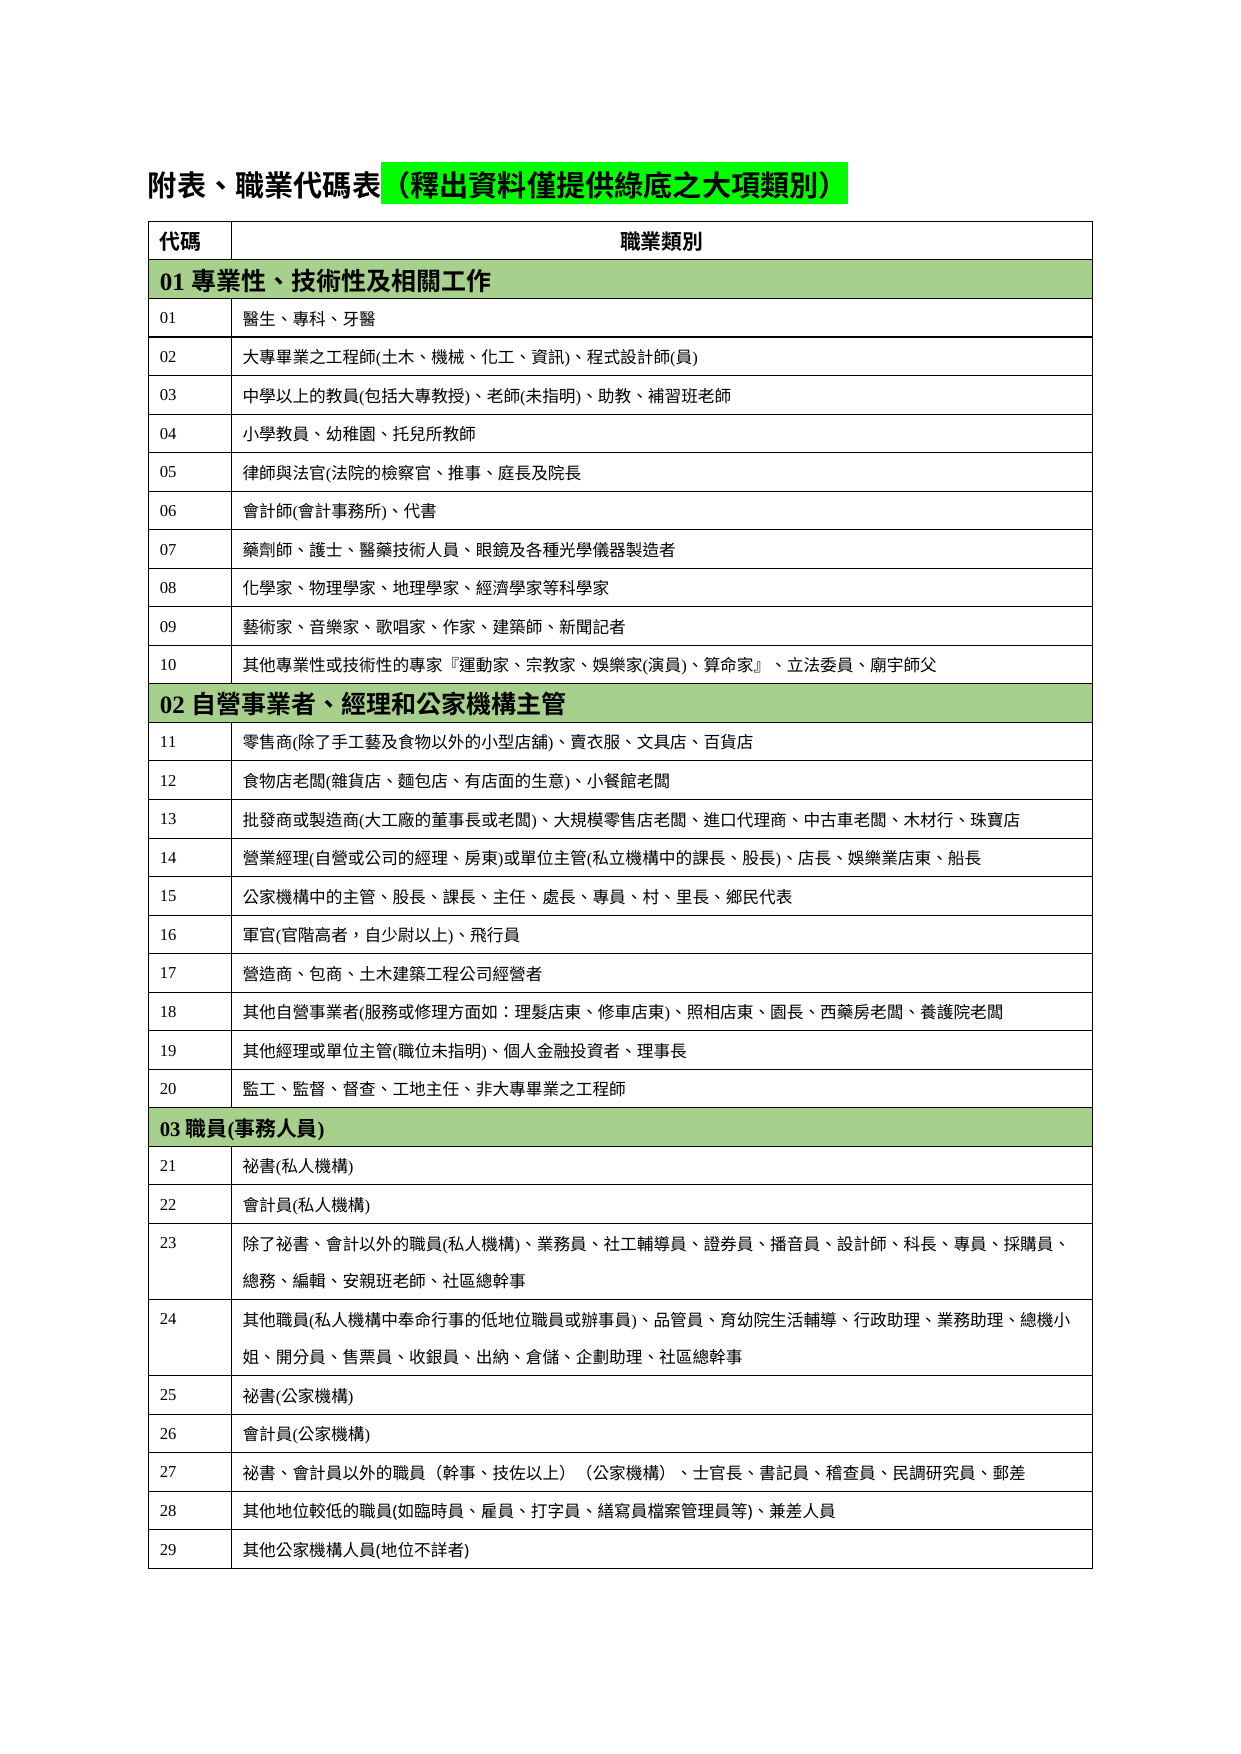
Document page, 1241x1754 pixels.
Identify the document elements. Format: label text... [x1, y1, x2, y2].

table_cell 批發商或製造商(大工廠的董事長或老闆)、大規模零售店老闆、進口代理商、中古車老闆、木材行、珠寶店 [232, 800, 1092, 837]
table_cell 食物店老闆(雜貨店、麵包店、有店面的生意)、小餐館老闆 [232, 761, 1092, 799]
table_cell 其他職員(私人機構中奉命行事的低地位職員或辦事員)、品管員、育幼院生活輔導、行政助理、業務助理、總機小姐、開分員、售票員、收銀員、出納、倉儲、企劃助理、社區總幹事 [232, 1300, 1092, 1375]
table_cell 24 [149, 1300, 231, 1375]
table_cell 營業經理(自營或公司的經理、房東)或單位主管(私立機構中的課長、股長)、店長、娛樂業店東、船長 [232, 839, 1092, 876]
table_cell 01 [149, 299, 231, 336]
text 附表、職業代碼表（釋出資料僅提供綠底之大項類別） [148, 146, 1092, 221]
table_cell 零售商(除了手工藝及食物以外的小型店舖)、賣衣服、文具店、百貨店 [232, 723, 1092, 760]
table_cell 會計員(私人機構) [232, 1185, 1092, 1223]
table_cell 14 [149, 839, 231, 876]
table_cell 醫生、專科、牙醫 [232, 299, 1092, 336]
table_cell 中學以上的教員(包括大專教授)、老師(未指明)、助教、補老師 [232, 376, 1092, 413]
table_cell 04 [149, 415, 231, 452]
table_cell 05 [149, 453, 231, 491]
table_header 職業類別 [232, 222, 1092, 259]
table_cell 26 [149, 1415, 231, 1452]
table_cell 11 [149, 723, 231, 760]
table_cell 25 [149, 1376, 231, 1413]
table_cell 09 [149, 607, 231, 645]
table_cell 23 [149, 1224, 231, 1299]
table_cell 監工、監督、督查、工地主任、非大專畢業之工程師 [232, 1070, 1092, 1107]
table_cell 16 [149, 916, 231, 953]
table_cell 19 [149, 1031, 231, 1069]
table_cell 22 [149, 1185, 231, 1223]
table_cell 祕書(私人機構) [232, 1147, 1092, 1184]
table_cell 12 [149, 761, 231, 799]
table_cell 化學家、物理學家、地理學家、經濟學家等科學家 [232, 569, 1092, 606]
table_cell 08 [149, 569, 231, 606]
table_cell 小學教員、幼稚園、托兒所教師 [232, 415, 1092, 452]
table_cell 03 [149, 376, 231, 413]
table_cell 藝術家、音樂家、歌唱家、作家、建築師、新聞記者 [232, 607, 1092, 645]
table_cell 17 [149, 954, 231, 992]
table_cell 會計員(公家機構) [232, 1415, 1092, 1452]
table_cell 公家機構中的主管、股長、課長、主任、處長、專員、村、里長、鄉民代表 [232, 877, 1092, 914]
table_cell 28 [149, 1492, 231, 1529]
table_cell 07 [149, 530, 231, 568]
table_cell 13 [149, 800, 231, 837]
table_cell 18 [149, 993, 231, 1030]
table_cell 營造商、包商、土木建築工程公司經營者 [232, 954, 1092, 992]
table_cell 祕書、會計員以外的職員（幹事、技佐以上）（公家機構）、士官長、書記員、稽查員、民調研究員、郵差 [232, 1453, 1092, 1491]
table_cell 03 職員(事務人員) [149, 1108, 1092, 1146]
table_cell 15 [149, 877, 231, 914]
table_cell 律師與法官(法院的檢察官、推事、庭長及院長 [232, 453, 1092, 491]
table_cell 02 自營事業者、經理和公家機構主管 [149, 684, 1092, 722]
table_cell 其他專業性或技術性的專家『運動家、宗教家、娛樂家(演員)、算命家』、立法委員、廟宇師父 [232, 646, 1092, 683]
table_cell 01 專業性、技術性及相關工作 [149, 260, 1092, 298]
table_cell 大專畢業之工程師(土木、機械、化工、資訊)、程式設計師(員) [232, 338, 1092, 375]
table_cell 除了祕書、會計以外的職員(私人機構)、業務員、社工輔導員、證券員、播音員、設計師、科長、專員、採購員、總務、編輯、老師、社區總幹事 [232, 1224, 1092, 1299]
table_cell 會計師(會計事務所)、代書 [232, 492, 1092, 529]
table_cell 10 [149, 646, 231, 683]
table_cell 軍官(官階高者，自少尉以上)、飛行員 [232, 916, 1092, 953]
table_cell 02 [149, 338, 231, 375]
table_cell 祕書(公家機構) [232, 1376, 1092, 1413]
table_cell 29 [149, 1530, 231, 1568]
table_cell 20 [149, 1070, 231, 1107]
table_cell 06 [149, 492, 231, 529]
table_cell 其他經理或單位主管(職位未指明)、個人金融投資者、理事長 [232, 1031, 1092, 1069]
table_cell 其他地位較低的職員(如臨時員、雇員、打字員、繕寫員檔案管理員等)、兼差人員 [232, 1492, 1092, 1529]
table_cell 藥劑師、護士、醫藥技術人員、眼鏡及各種光學儀器製造者 [232, 530, 1092, 568]
table_cell 其他公家機構人員(地位不詳者) [232, 1530, 1092, 1568]
table_cell 21 [149, 1147, 231, 1184]
table_cell 其他自營事業者(服務或修理方面如：理髮店東、修車店東)、照相店東、園長、西藥房老闆、養護院老闆 [232, 993, 1092, 1030]
table_cell 27 [149, 1453, 231, 1491]
table_header 代碼 [149, 222, 231, 259]
